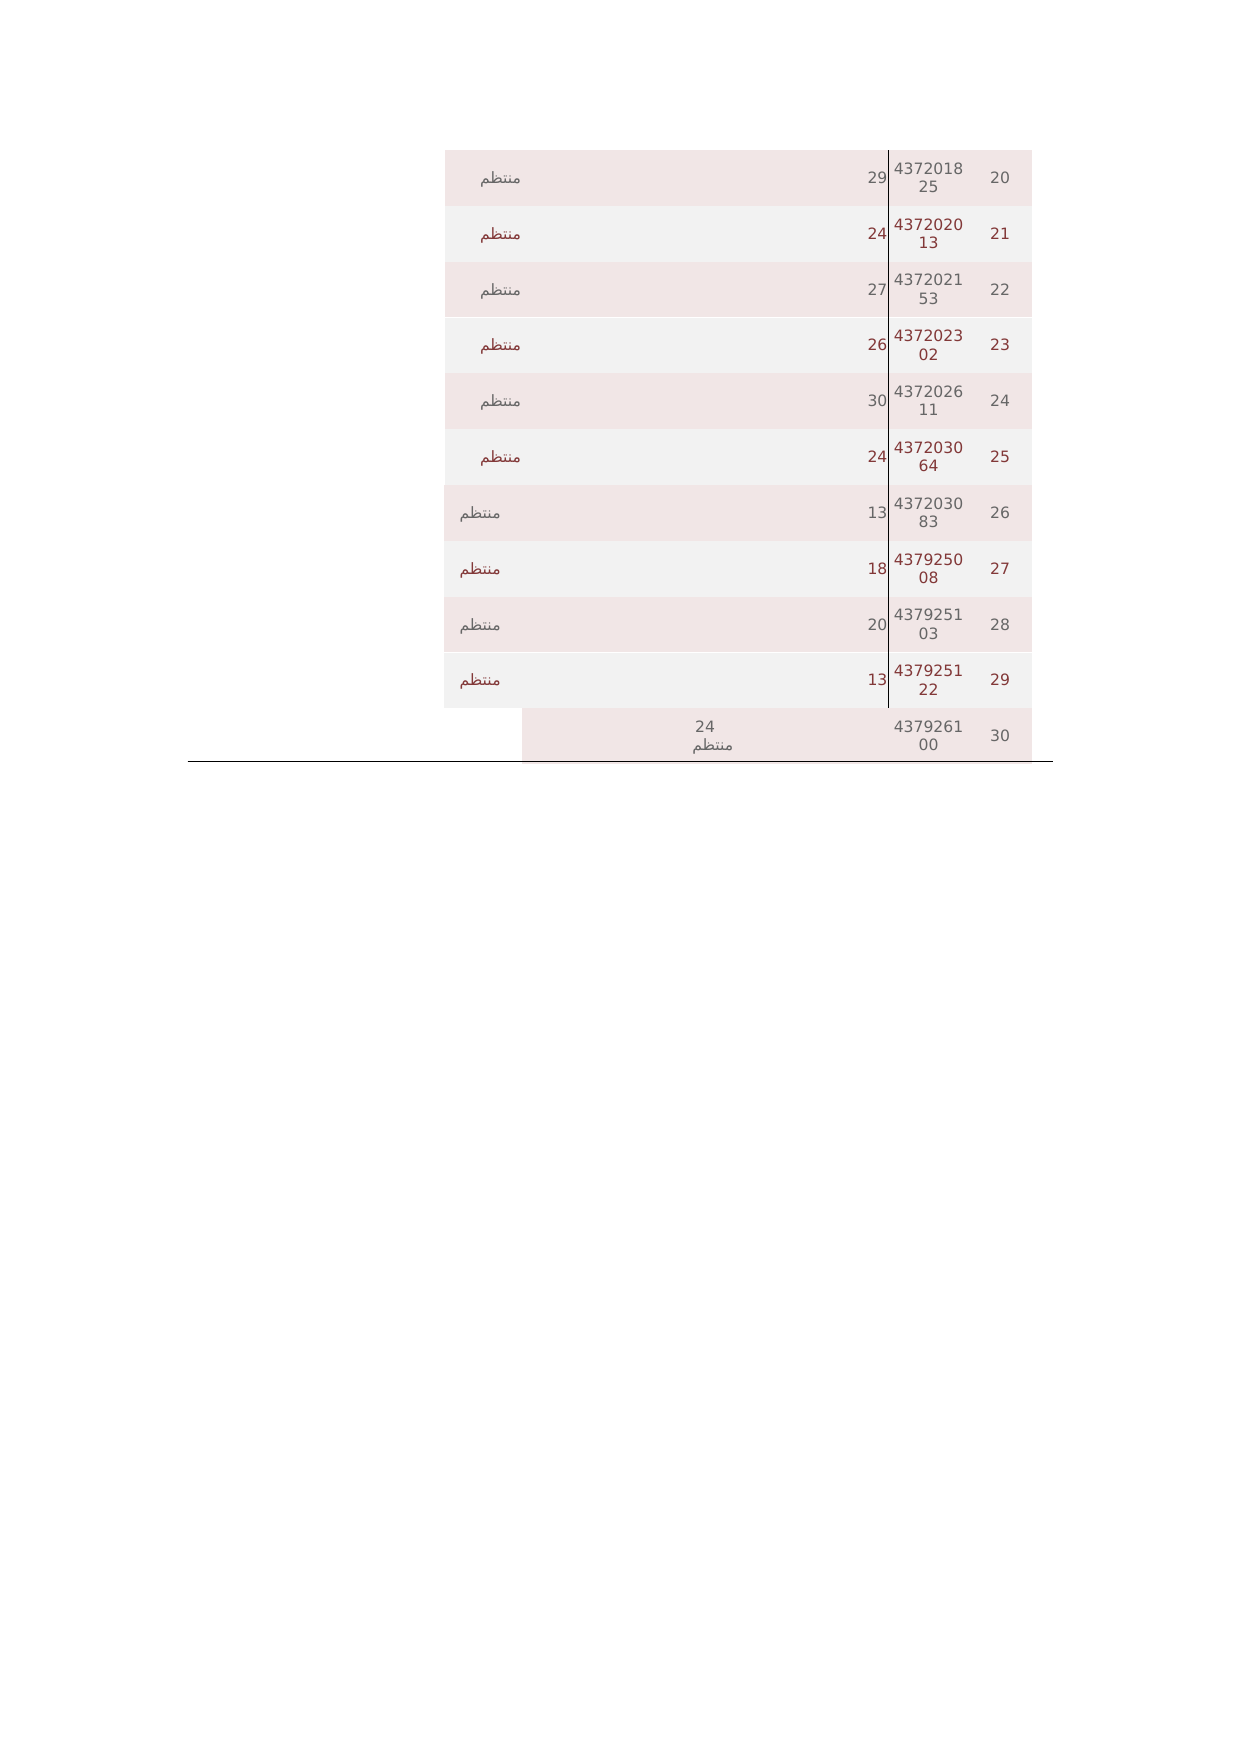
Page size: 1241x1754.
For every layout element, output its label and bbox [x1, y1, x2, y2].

table_cell [167, 150, 888, 764]
